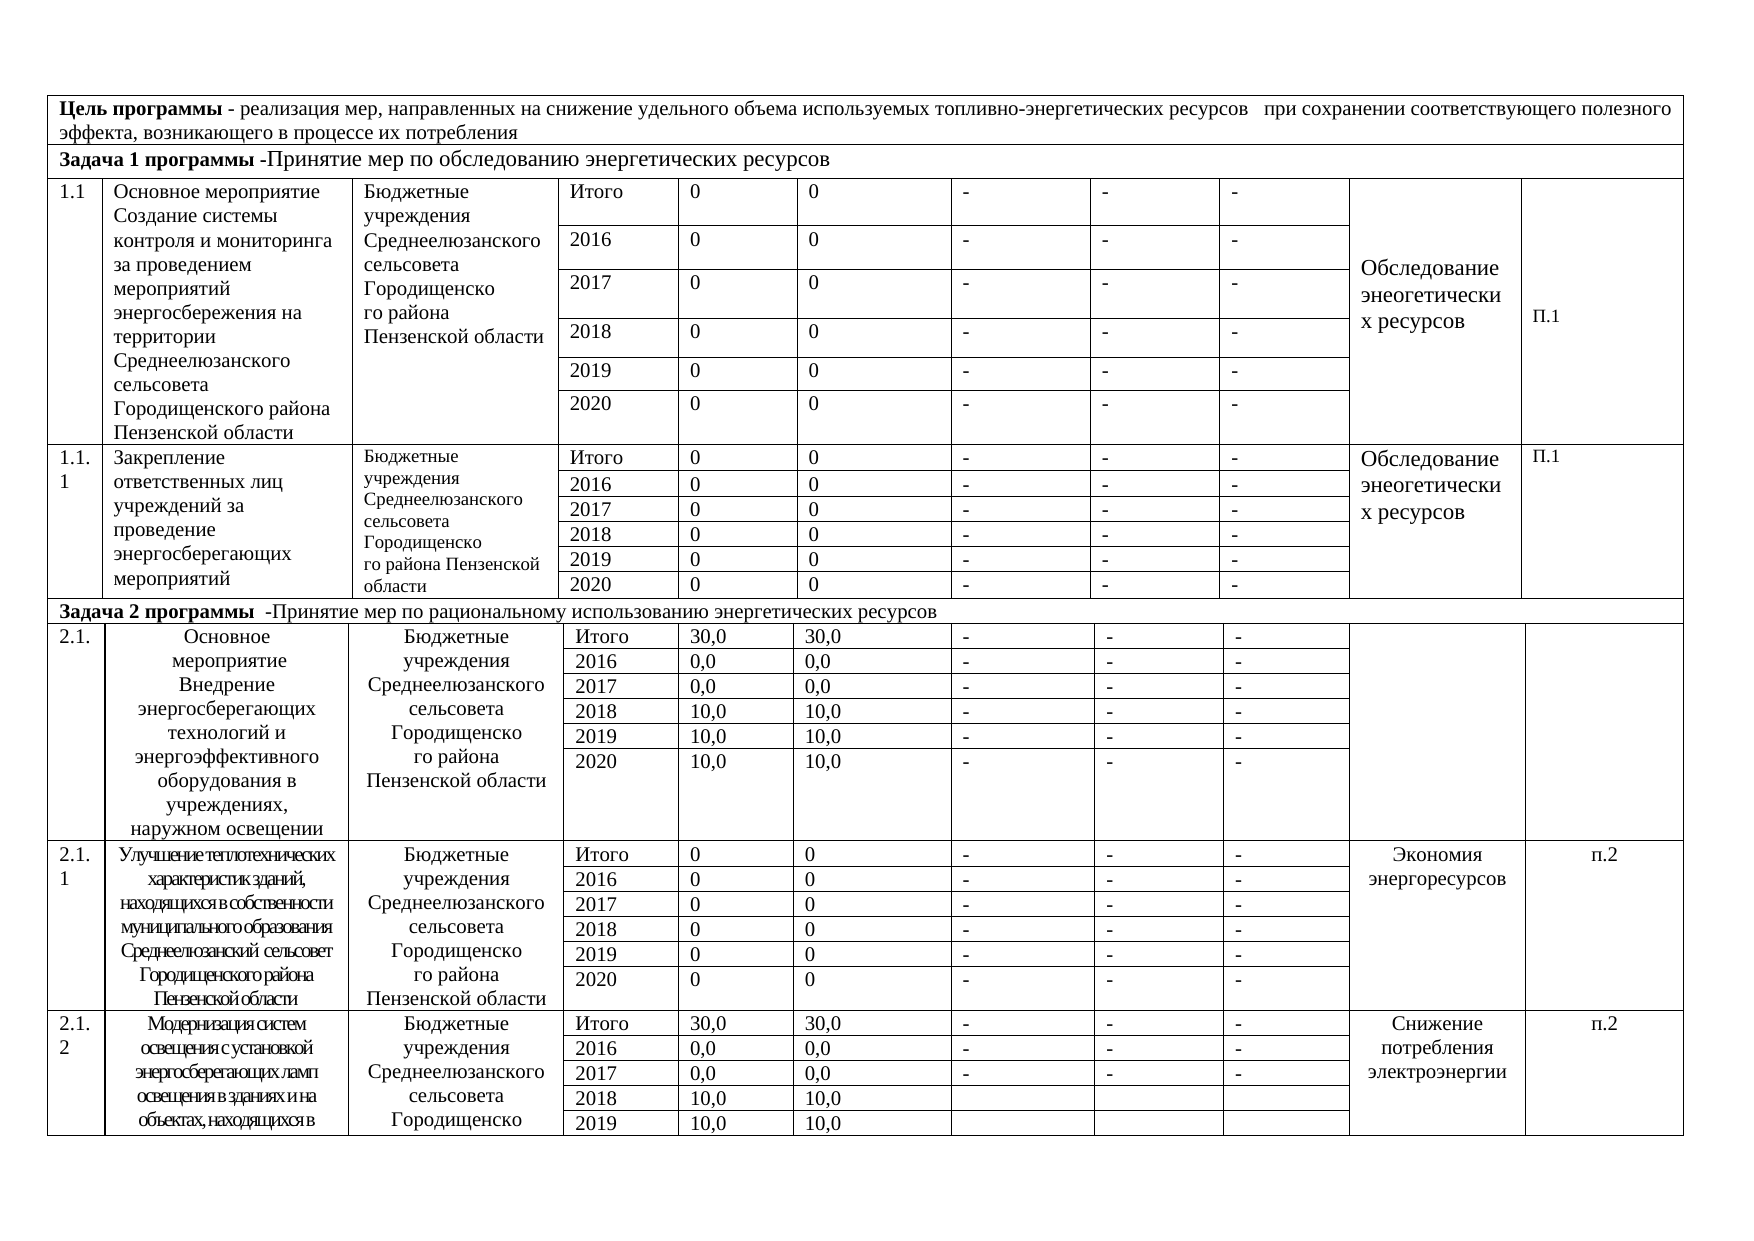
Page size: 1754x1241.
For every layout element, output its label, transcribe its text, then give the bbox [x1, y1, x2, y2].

table_cell - [1091, 522, 1219, 546]
table_cell 10,0 [679, 1111, 793, 1135]
table_cell 2017 [559, 270, 678, 318]
table_cell - [1095, 917, 1223, 941]
table_cell - [1224, 724, 1349, 748]
table_cell 2.1.2 [48, 1011, 104, 1135]
table_cell - [1224, 674, 1349, 698]
table_cell - [1091, 270, 1219, 318]
table_cell 10,0 [794, 1111, 951, 1135]
table_cell 10,0 [794, 749, 951, 840]
table_cell - [1220, 226, 1349, 269]
table_cell 0 [798, 226, 951, 269]
table_cell - [1091, 471, 1219, 496]
table_cell 2016 [559, 226, 678, 269]
table_cell - [952, 967, 1094, 1010]
table_cell - [1224, 749, 1349, 840]
table_cell - [1224, 841, 1349, 866]
table_cell 0 [679, 917, 793, 941]
table_cell - [952, 749, 1094, 840]
table_cell [1224, 1086, 1349, 1110]
table_cell 0,0 [794, 674, 951, 698]
table_cell - [1224, 967, 1349, 1010]
table_cell - [1095, 624, 1223, 648]
table_cell - [1220, 270, 1349, 318]
table_cell 0,0 [679, 649, 793, 673]
table_cell - [1091, 445, 1219, 470]
table_cell 0,0 [794, 1061, 951, 1085]
table_cell 2020 [564, 967, 678, 1010]
table_cell - [952, 319, 1090, 357]
table_cell - [1095, 1061, 1223, 1085]
table_cell 2019 [564, 1111, 678, 1135]
table_cell - [952, 547, 1090, 571]
table_cell - [952, 497, 1090, 521]
table_cell - [1095, 1036, 1223, 1060]
table_cell - [952, 522, 1090, 546]
table_cell 2018 [564, 699, 678, 723]
table_cell 0 [798, 572, 951, 598]
table_cell 30,0 [794, 624, 951, 648]
table_cell - [952, 699, 1094, 723]
table_cell - [1095, 892, 1223, 916]
table_cell - [1220, 522, 1349, 546]
table_cell - [1220, 547, 1349, 571]
table_cell - [1091, 547, 1219, 571]
table_cell 2018 [559, 522, 678, 546]
table_cell - [1095, 699, 1223, 723]
table_cell Обследование энеогетических ресурсов [1350, 179, 1521, 444]
table_cell - [1220, 445, 1349, 470]
table_cell П.1 [1522, 445, 1683, 598]
table_cell 0 [798, 522, 951, 546]
table_cell - [952, 179, 1090, 225]
table_cell 2019 [559, 358, 678, 390]
table_cell Бюджетные учреждения Среднеелюзанского сельсовета Городищенско го района Пензенской области [349, 841, 563, 1010]
table_cell Задача 1 программы -Принятие мер по обследованию энергетических ресурсов [48, 145, 1683, 178]
table_cell [952, 1086, 1094, 1110]
table_cell - [1095, 1011, 1223, 1035]
table_cell 0 [679, 942, 793, 966]
table_cell 2017 [559, 497, 678, 521]
table_cell Модернизация систем освещения с установкой энергосберегающих ламп освещения в зданиях и на объектах, находящихся в собственности муниципального образования Среднеелюзанский сельсовет Городищенского района [106, 1011, 348, 1135]
table_cell 10,0 [794, 699, 951, 723]
table_cell 0,0 [794, 1036, 951, 1060]
table_cell 0,0 [794, 649, 951, 673]
table_cell - [952, 1061, 1094, 1085]
table_cell 10,0 [679, 699, 793, 723]
table_cell - [1224, 699, 1349, 723]
table_cell 30,0 [794, 1011, 951, 1035]
table_cell 1.1 [48, 179, 102, 444]
table_cell 0 [679, 445, 797, 470]
table_cell 0 [798, 547, 951, 571]
table_cell - [1220, 497, 1349, 521]
table_cell Основное мероприятие Внедрение энергосберегающих технологий и энергоэффективного оборудования в учреждениях, наружном освещении [106, 624, 348, 840]
table_cell 0 [679, 391, 797, 444]
table_cell [952, 1111, 1094, 1135]
table_cell - [1095, 942, 1223, 966]
table_cell 0 [798, 270, 951, 318]
table_cell 2017 [564, 1061, 678, 1085]
table_cell 0 [794, 892, 951, 916]
table_cell 0,0 [679, 674, 793, 698]
table_cell [1095, 1111, 1223, 1135]
table_cell 0 [679, 892, 793, 916]
table_cell 0 [798, 179, 951, 225]
table_cell 0 [794, 867, 951, 891]
table_cell - [952, 942, 1094, 966]
table_cell 2016 [564, 1036, 678, 1060]
table_cell Итого [564, 1011, 678, 1035]
table_cell 2017 [564, 892, 678, 916]
table_cell [1095, 1086, 1223, 1110]
table_cell 0 [798, 391, 951, 444]
table_cell 2.1. [48, 624, 104, 840]
table_cell 2.1.1 [48, 841, 104, 1010]
table_cell 30,0 [679, 1011, 793, 1035]
table_cell - [1091, 226, 1219, 269]
table_cell 0 [798, 358, 951, 390]
table_cell - [1220, 319, 1349, 357]
table_cell [1224, 1111, 1349, 1135]
table_cell - [1224, 942, 1349, 966]
table_cell - [1220, 358, 1349, 390]
table_cell - [952, 358, 1090, 390]
table_cell Обследование энеогетических ресурсов [1350, 445, 1521, 598]
table_cell 30,0 [679, 624, 793, 648]
table_cell 0 [679, 270, 797, 318]
table_cell п.2 [1526, 1011, 1683, 1135]
table_cell 0 [679, 497, 797, 521]
table_cell - [1224, 1036, 1349, 1060]
table_cell 2018 [564, 917, 678, 941]
table_cell Бюджетные учреждения Среднеелюзанского сельсовета Городищенско го района Пензенской области [353, 445, 558, 598]
table_cell - [952, 226, 1090, 269]
table_cell 2019 [564, 942, 678, 966]
table_cell 2020 [559, 391, 678, 444]
table_cell 0 [679, 358, 797, 390]
table_cell 0 [794, 942, 951, 966]
table_cell - [1224, 624, 1349, 648]
table_cell 0 [798, 445, 951, 470]
table_cell - [1091, 391, 1219, 444]
table_cell - [1091, 572, 1219, 598]
table_cell - [952, 867, 1094, 891]
table_cell Итого [564, 841, 678, 866]
table_cell - [952, 649, 1094, 673]
table_cell 0 [794, 841, 951, 866]
table_cell - [1095, 724, 1223, 748]
table_cell Улучшение теплотехнических характеристик зданий, находящихся в собственности муниципального образования Среднеелюзанский сельсовет Городищенского района Пензенской области [106, 841, 348, 1010]
table_cell - [952, 674, 1094, 698]
table_cell - [952, 1011, 1094, 1035]
table_cell Цель программы - реализация мер, направленных на снижение удельного объема используемых топливно-энергетических ресурсов при сохранении соответствующего полезного эффекта, возникающего в процессе их потребления [48, 96, 1683, 144]
table_cell 0 [679, 841, 793, 866]
table_cell 2019 [559, 547, 678, 571]
table_cell 0 [798, 497, 951, 521]
table_cell - [1224, 1061, 1349, 1085]
table_cell - [952, 391, 1090, 444]
table_cell 0,0 [679, 1061, 793, 1085]
table_cell - [952, 1036, 1094, 1060]
table_cell 0 [679, 226, 797, 269]
table_cell - [1220, 471, 1349, 496]
table_cell 0 [679, 471, 797, 496]
table_cell 0 [679, 967, 793, 1010]
table_cell Закрепление ответственных лиц учреждений за проведение энергосберегающих мероприятий [103, 445, 352, 598]
table_cell Бюджетные учреждения Среднеелюзанского сельсовета Городищенско го района Пензенской области [353, 179, 558, 444]
table_cell 0 [679, 867, 793, 891]
table_cell 2020 [564, 749, 678, 840]
table_cell 2019 [564, 724, 678, 748]
table_cell Бюджетные учреждения Среднеелюзанского сельсовета Городищенско го района Пензенской области [349, 624, 563, 840]
table_cell Экономия энергоресурсов [1350, 841, 1525, 1010]
table_cell 2016 [564, 867, 678, 891]
table_cell 0 [794, 917, 951, 941]
table_cell - [1095, 674, 1223, 698]
table_cell п.2 [1526, 841, 1683, 1010]
table_cell - [1095, 841, 1223, 866]
table_cell П.1 [1522, 179, 1683, 444]
table_cell - [1224, 1011, 1349, 1035]
table_cell - [1220, 572, 1349, 598]
table_cell - [1224, 892, 1349, 916]
table_cell 0 [679, 319, 797, 357]
table_cell 0,0 [679, 1036, 793, 1060]
table_cell 2020 [559, 572, 678, 598]
table_cell 0 [798, 471, 951, 496]
table_cell 2016 [564, 649, 678, 673]
table_cell Задача 2 программы -Принятие мер по рациональному использованию энергетических ресурсов [48, 599, 1683, 623]
table_cell 0 [679, 179, 797, 225]
table_cell - [1095, 967, 1223, 1010]
table_cell [1526, 624, 1683, 840]
table_cell - [952, 724, 1094, 748]
table_cell 10,0 [794, 1086, 951, 1110]
table_cell - [952, 841, 1094, 866]
table_cell 2018 [564, 1086, 678, 1110]
table_cell - [952, 270, 1090, 318]
table_cell 2018 [559, 319, 678, 357]
table_cell 10,0 [679, 1086, 793, 1110]
table_cell Бюджетные учреждения Среднеелюзанского сельсовета Городищенско го района Пензенской области [349, 1011, 563, 1135]
table_cell - [1224, 867, 1349, 891]
table_cell - [952, 572, 1090, 598]
table_cell - [952, 624, 1094, 648]
table_cell 10,0 [679, 749, 793, 840]
table_cell 2016 [559, 471, 678, 496]
table_cell Снижение потребления электроэнергии [1350, 1011, 1525, 1135]
table_cell - [952, 917, 1094, 941]
table_cell - [1091, 319, 1219, 357]
table_cell - [1095, 749, 1223, 840]
table_cell 1.1.1 [48, 445, 102, 598]
table_cell - [1091, 497, 1219, 521]
table_cell - [1224, 917, 1349, 941]
table_cell - [952, 471, 1090, 496]
table_cell Итого [559, 445, 678, 470]
table_cell - [1095, 867, 1223, 891]
table_cell 0 [679, 547, 797, 571]
table_cell 0 [679, 522, 797, 546]
table_cell Итого [559, 179, 678, 225]
table_cell 0 [798, 319, 951, 357]
table_cell Основное мероприятие Создание системы контроля и мониторинга за проведением мероприятий энергосбережения на территории Среднеелюзанского сельсовета Городищенского района Пензенской области [103, 179, 352, 444]
table_cell - [1091, 179, 1219, 225]
table_cell - [952, 445, 1090, 470]
table_cell 10,0 [794, 724, 951, 748]
table_cell - [1224, 649, 1349, 673]
table_cell - [1220, 179, 1349, 225]
table_cell 2017 [564, 674, 678, 698]
table_cell 10,0 [679, 724, 793, 748]
table_cell - [1091, 358, 1219, 390]
table_cell Итого [564, 624, 678, 648]
table_cell - [952, 892, 1094, 916]
table_cell 0 [794, 967, 951, 1010]
table_cell [1350, 624, 1525, 840]
table_cell 0 [679, 572, 797, 598]
table_cell - [1095, 649, 1223, 673]
table_cell - [1220, 391, 1349, 444]
